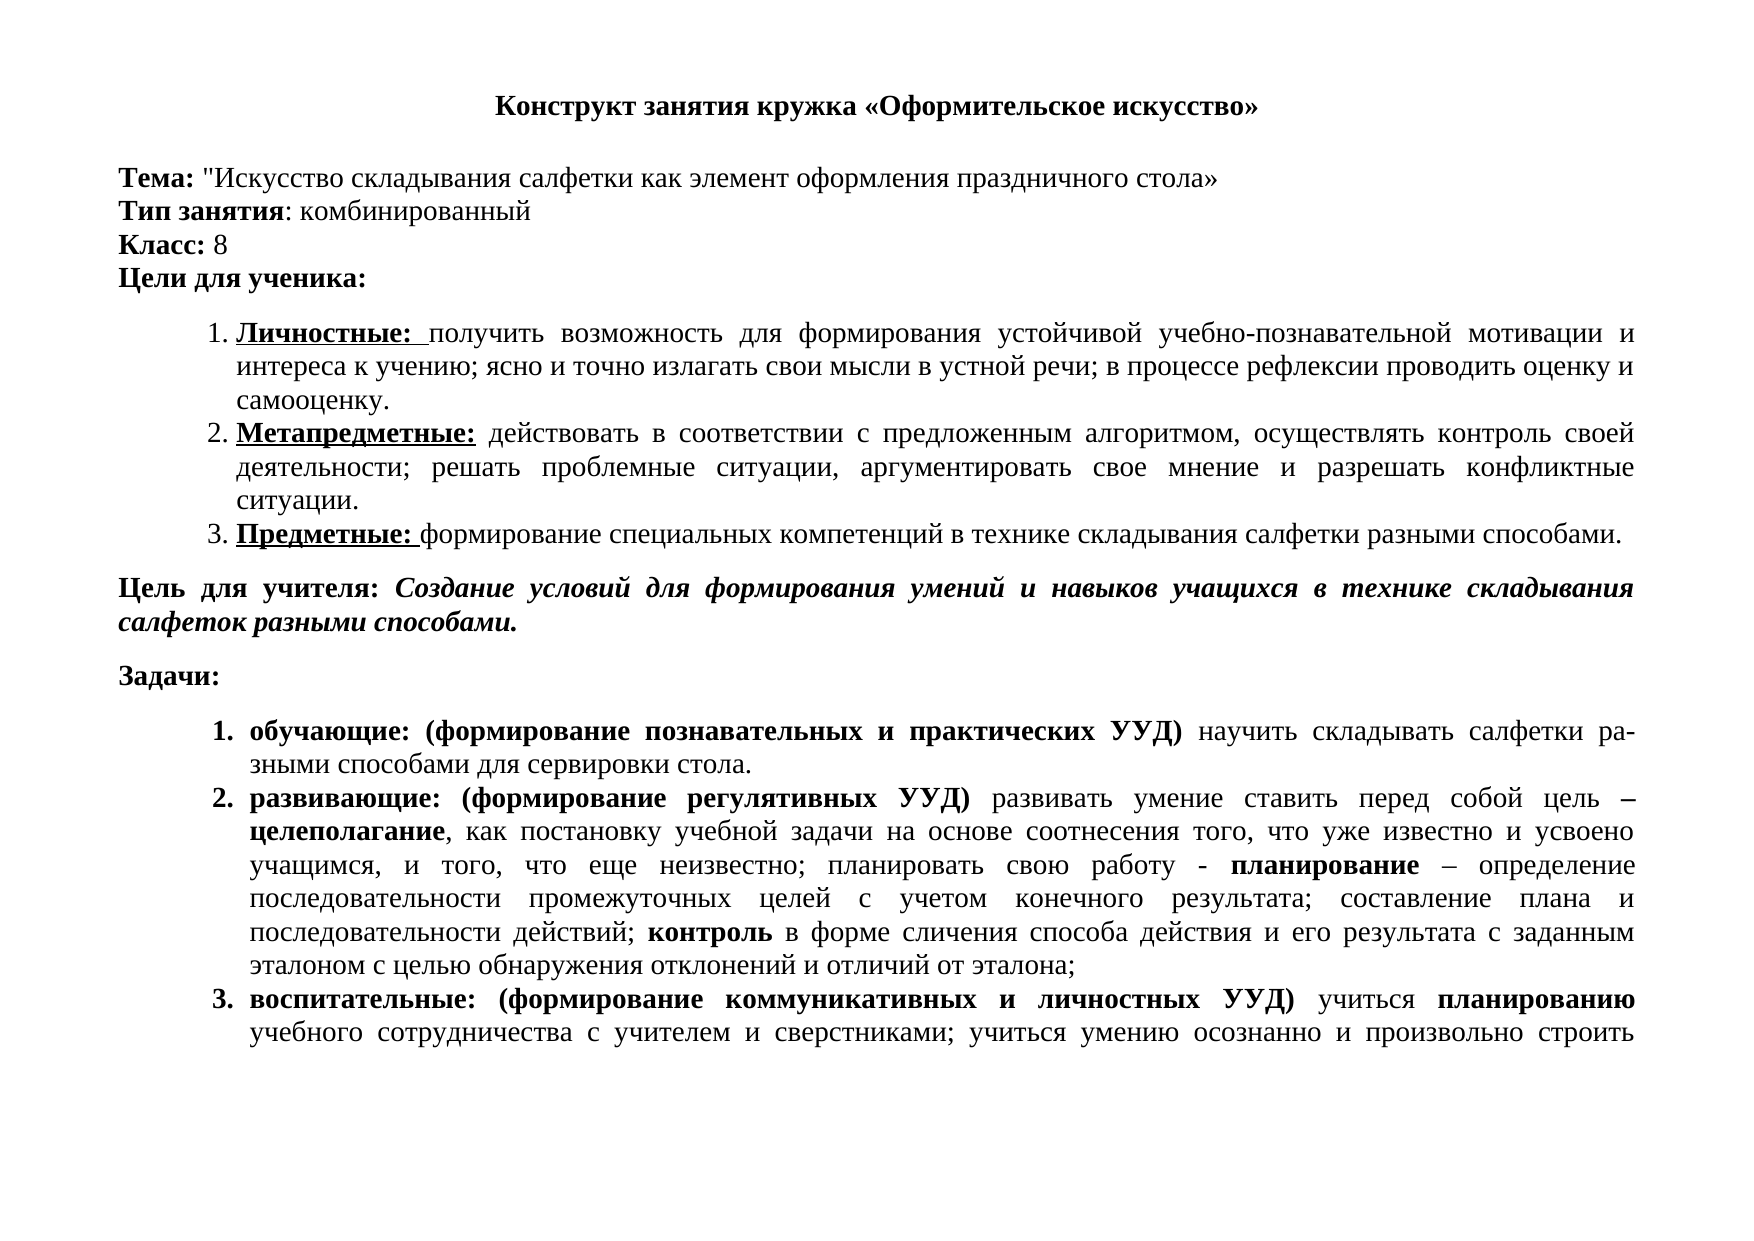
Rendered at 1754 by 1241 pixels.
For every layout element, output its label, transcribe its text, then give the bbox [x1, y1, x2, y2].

list обучающие: (формирование познавательных и практических УУД) научить складывать салфетки ра-зными способами для сервировки стола. [212, 713, 1636, 780]
list Личностные: получить возможность для формирования устойчивой учебно-познавательной мотивации и интереса к учению; ясно и точно излагать свои мысли в устной речи; в процессе рефлексии проводить оценку и самооценку. [207, 315, 1636, 415]
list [212, 981, 1636, 1048]
text Задачи: [118, 658, 1636, 692]
list развивающие: (формирование регулятивных УУД) развивать умение ставить перед собой цель – целеполагание, как постановку учебной задачи на основе соотнесения того, что уже известно и усвоено учащимся, и того, что еще неизвестно; планировать свою работу - планирование – определение последовательности промежуточных целей с учетом конечного результата; составление плана и последовательности действий; контроль в форме сличения способа действия и его результата с заданным эталоном с целью обнаружения отклонений и отличий от эталона; [212, 780, 1636, 981]
text Цели для ученика: [118, 260, 1636, 294]
text Конструкт занятия кружка «Оформительское искусство» [118, 88, 1636, 122]
text Тип занятия: комбинированный [118, 193, 1636, 227]
text Класс: 8 [118, 227, 1636, 260]
text Тема: "Искусство складывания салфетки как элемент оформления праздничного стола» [118, 160, 1636, 193]
list Метапредметные: действовать в соответствии с предложенным алгоритмом, осуществлять контроль своей деятельности; решать проблемные ситуации, аргументировать свое мнение и разрешать конфликтные ситуации. [207, 415, 1636, 516]
text Цель для учителя: Создание условий для формирования умений и навыков учащихся в технике складывания салфеток разными способами. [118, 570, 1636, 637]
list Предметные: формирование специальных компетенций в технике складывания салфетки разными способами. [207, 516, 1636, 549]
